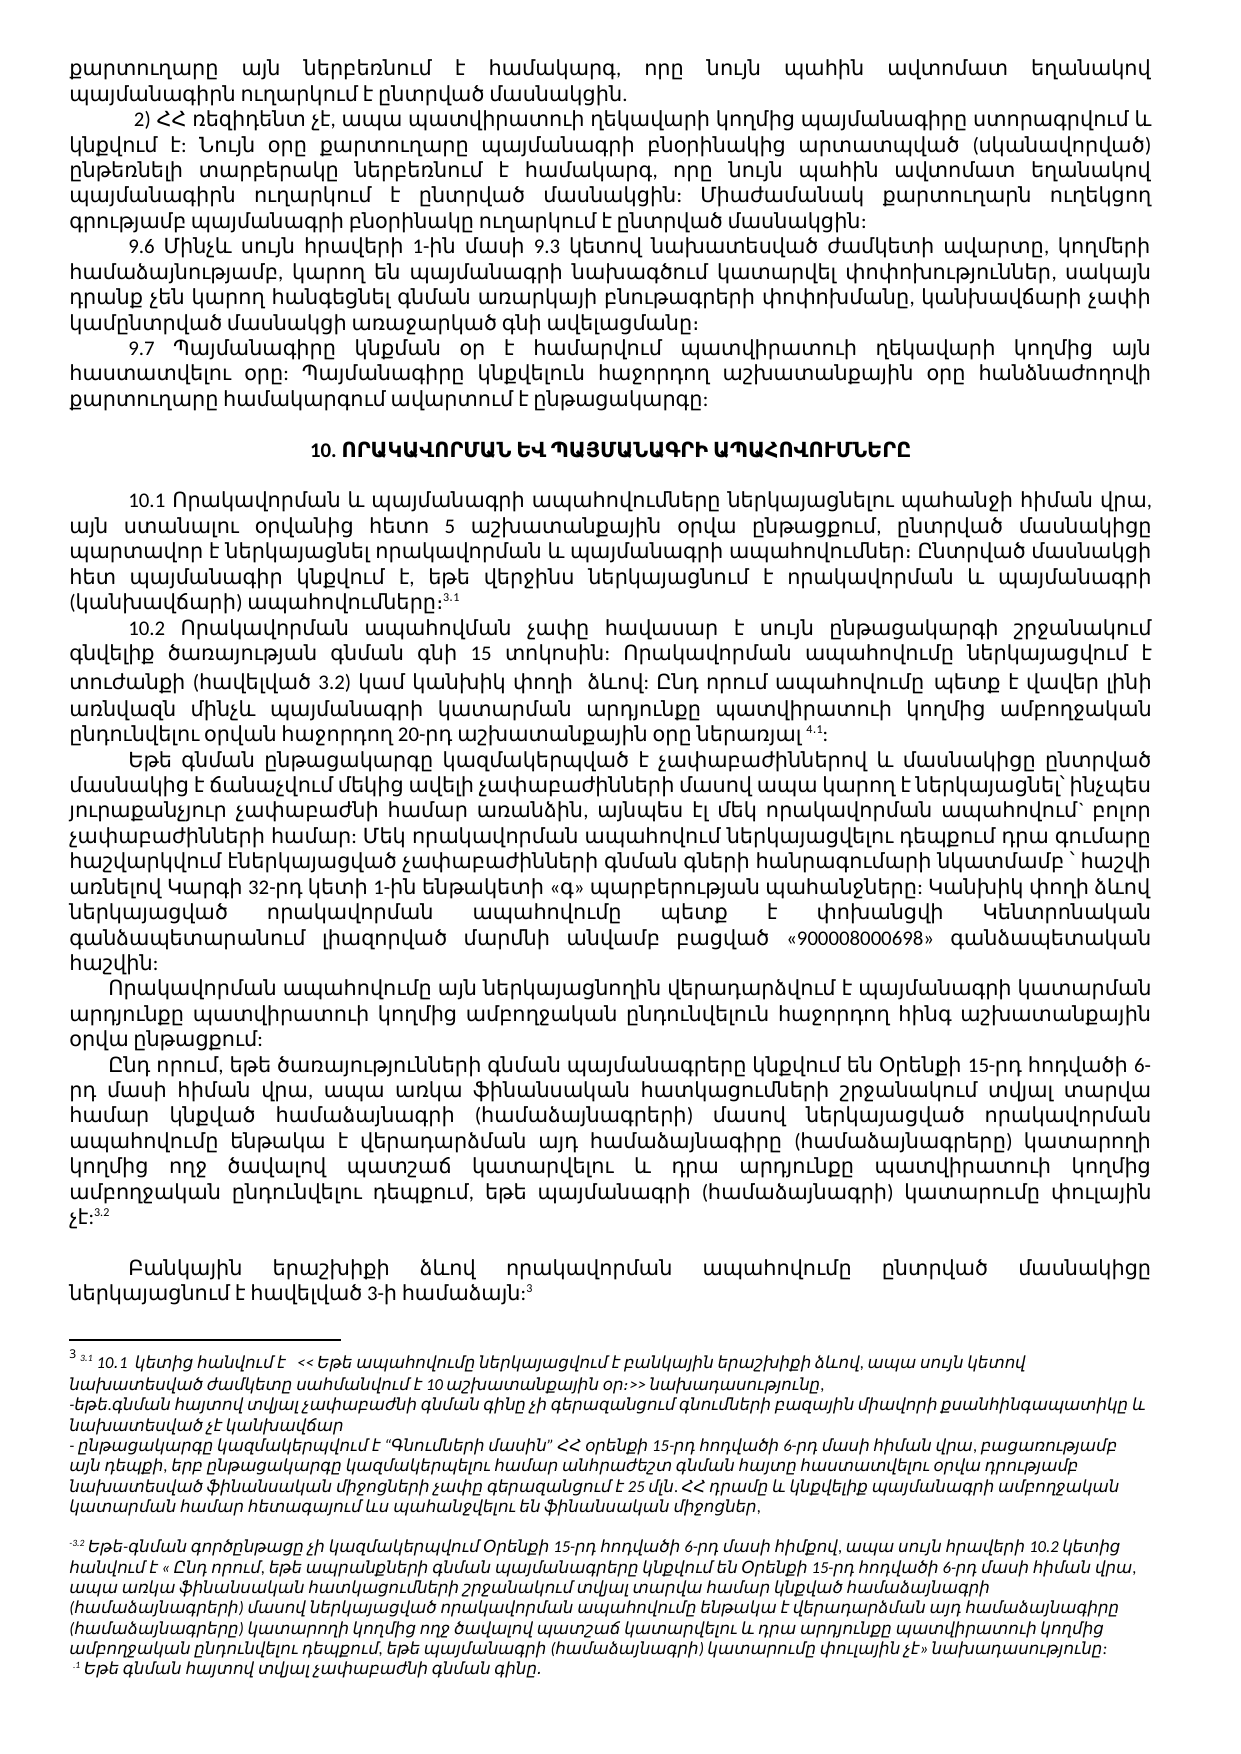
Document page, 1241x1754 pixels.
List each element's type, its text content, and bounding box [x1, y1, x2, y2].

text Եթե գնման ընթացակարգը կազմակերպված է չափաբաժիններով և մասնակիցը ընտրված մասնակից է ճանաչվում մեկից ավելի չափաբաժինների մասով ապա կարող է ներկայացնել՝ ինչպես յուրաքանչյուր չափաբաժնի համար առանձին, այնպես էլ մեկ որակավորման ապահովում` բոլոր չափաբաժինների համար: Մեկ որակավորման ապահովում ներկայացվելու դեպքում դրա գումարը հաշվարկվում էներկայացված չափաբաժինների գնման գների հանրագումարի նկատմամբ ՝ հաշվի առնելով Կարգի 32-րդ կետի 1-ին ենթակետի «գ» պարբերության պահանջները: Կանխիկ փողի ձևով ներկայացված որակավորման ապահովումը պետք է փոխանցվի Կենտրոնական գանձապետարանում լիազորված մարմնի անվամբ բացված «900008000698» գանձապետական հաշվին: [69, 747, 1152, 976]
text Ընդ որում, եթե ծառայությունների գնման պայմանագրերը կնքվում են Օրենքի 15-րդ հոդվածի 6-րդ մասի հիման վրա, ապա առկա ֆինանսական հատկացումների շրջանակում տվյալ տարվա համար կնքված համաձայնագրի (համաձայնագրերի) մասով ներկայացված որակավորման ապահովումը ենթակա է վերադարձման այդ համաձայնագիրը (համաձայնագրերը) կատարողի կողմից ողջ ծավալով պատշաճ կատարվելու և դրա արդյունքը պատվիրատուի կողմից ամբողջական ընդունվելու դեպքում, եթե պայմանագրի (համաձայնագրի) կատարումը փուլային չէ:3.2 [69, 1052, 1152, 1230]
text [69, 56, 1152, 106]
text Բանկային երաշխիքի ձևով որակավորման ապահովումը ընտրված մասնակիցը ներկայացնում է հավելված 3-ի համաձայն: [69, 1255, 1152, 1306]
text 9.7 Պայմանագիրը կնքման օր է համարվում պատվիրատուի ղեկավարի կողմից այն հաստատվելու օրը: Պայմանագիրը կնքվելուն հաջորդող աշխատանքային օրը հանձնաժողովի քարտուղարը համակարգում ավարտում է ընթացակարգը: [69, 335, 1152, 411]
text 9.6 Մինչև սույն հրավերի 1-ին մասի 9.3 կետով նախատեսված ժամկետի ավարտը, կողմերի համաձայնությամբ, կարող են պայմանագրի նախագծում կատարվել փոփոխություններ, սակայն դրանք չեն կարող հանգեցնել գնման առարկայի բնութագրերի փոփոխմանը, կանխավճարի չափի կամընտրված մասնակցի առաջարկած գնի ավելացմանը։ [69, 233, 1152, 335]
text 10.2 Որակավորման ապահովման չափը հավասար է սույն ընթացակարգի շրջանակում գնվելիք ծառայության գնման գնի 15 տոկոսին: Որակավորման ապահովումը ներկայացվում է տուժանքի (հավելված 3.2) կամ կանխիկ փողի ձևով: Ընդ որում ապահովումը պետք է վավեր լինի առնվազն մինչև պայմանագրի կատարման արդյունքը պատվիրատուի կողմից ամբողջական ընդունվելու օրվան հաջորդող 20-րդ աշխատանքային օրը ներառյալ 4․1: [69, 615, 1152, 747]
text 10. ՈՐԱԿԱՎՈՐՄԱՆ ԵՎ ՊԱՅՄԱՆԱԳՐԻ ԱՊԱՀՈՎՈՒՄՆԵՐԸ [69, 437, 1152, 462]
text 2) ՀՀ ռեզիդենտ չէ, ապա պատվիրատուի ղեկավարի կողմից պայմանագիրը ստորագրվում և կնքվում է: Նույն օրը քարտուղարը պայմանագրի բնօրինակից արտատպված (սկանավորված) ընթեռնելի տարբերակը ներբեռնում է համակարգ, որը նույն պահին ավտոմատ եղանակով պայմանագիրն ուղարկում է ընտրված մասնակցին: Միաժամանակ քարտուղարն ուղեկցող գրությամբ պայմանագրի բնօրինակը ուղարկում է ընտրված մասնակցին: [69, 106, 1152, 233]
text Որակավորման ապահովումը այն ներկայացնողին վերադարձվում է պայմանագրի կատարման արդյունքը պատվիրատուի կողմից ամբողջական ընդունվելուն հաջորդող հինգ աշխատանքային օրվա ընթացքում: [69, 976, 1152, 1052]
text 10.1 Որակավորման և պայմանագրի ապահովումները ներկայացնելու պահանջի հիման վրա, այն ստանալու օրվանից հետո 5 աշխատանքային օրվա ընթացքում, ընտրված մասնակիցը պարտավոր է ներկայացնել որակավորման և պայմանագրի ապահովումներ։ Ընտրված մասնակցի հետ պայմանագիր կնքվում է, եթե վերջինս ներկայացնում է որակավորման և պայմանագրի (կանխավճարի) ապահովումները։3․1 [69, 488, 1152, 615]
